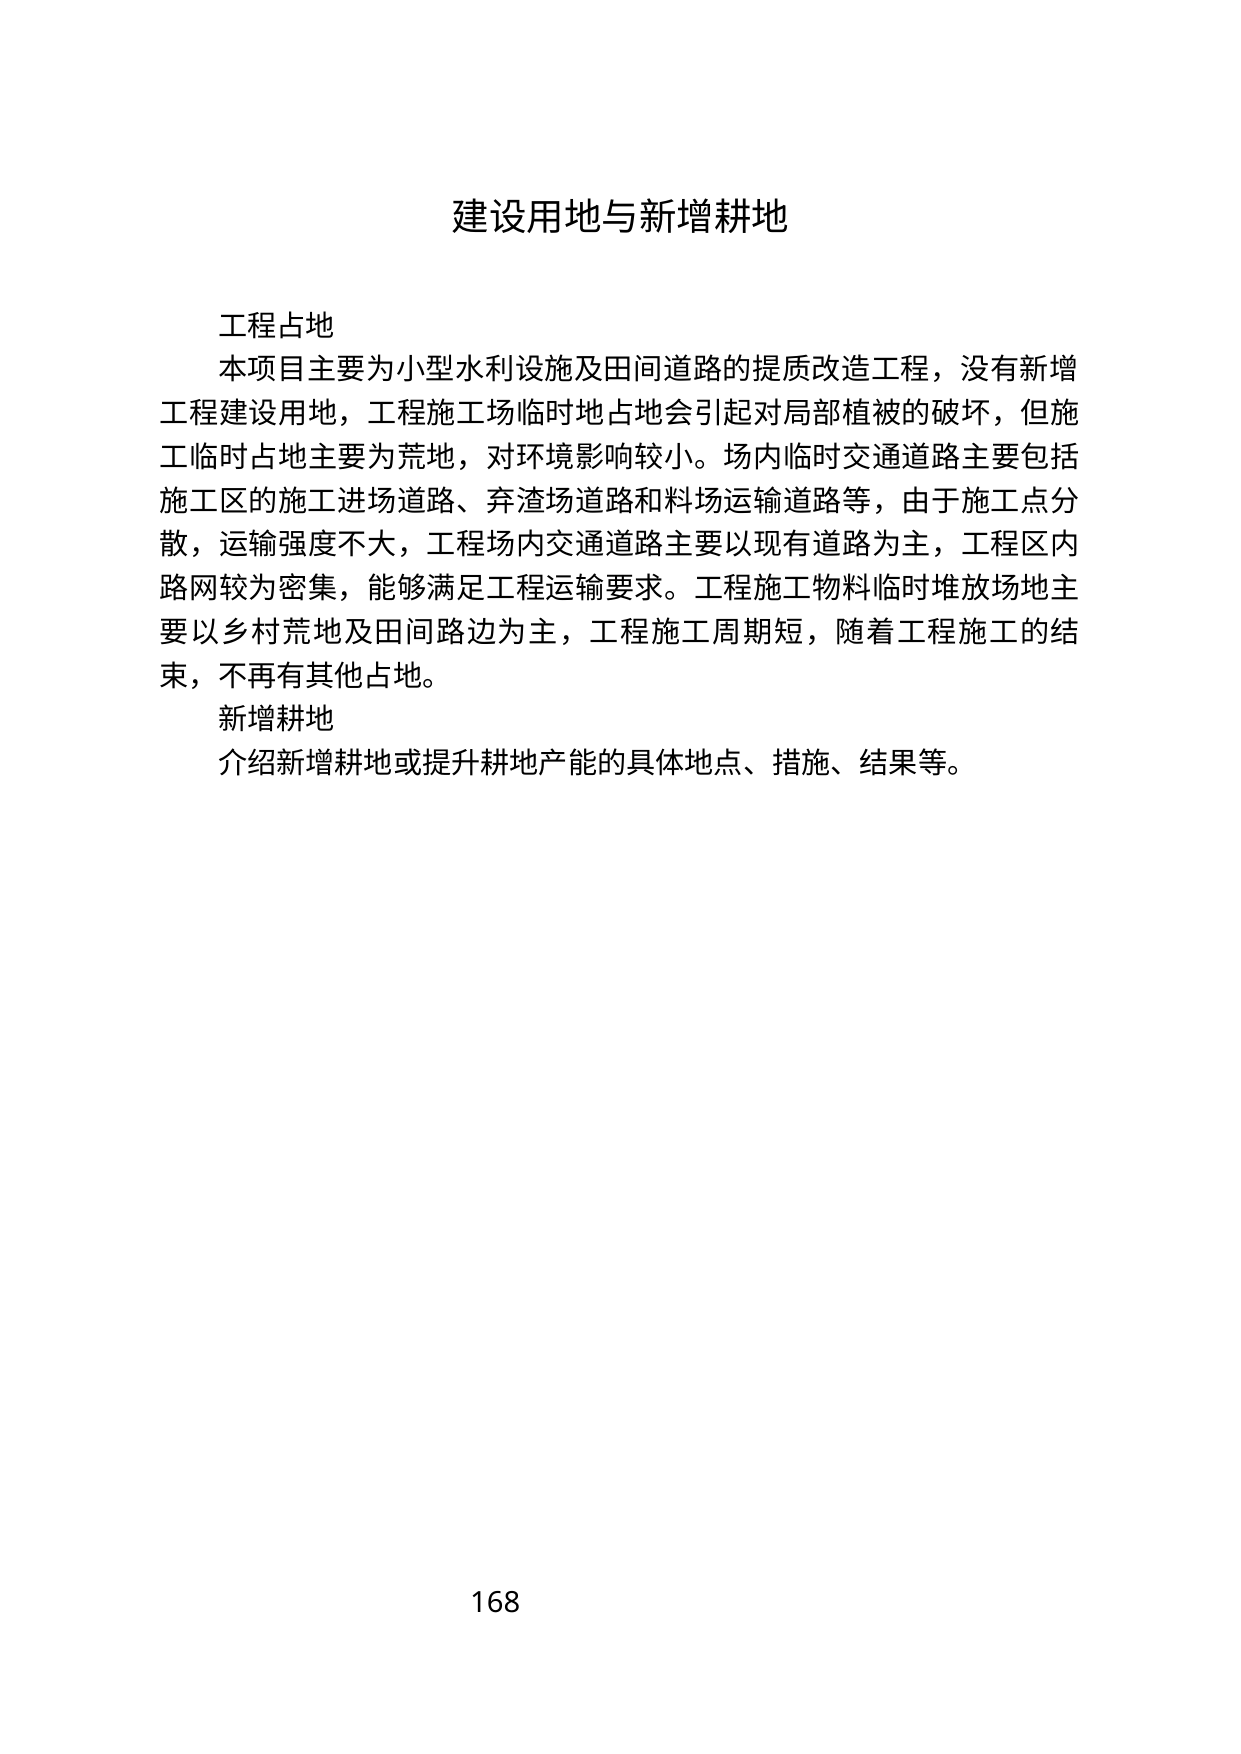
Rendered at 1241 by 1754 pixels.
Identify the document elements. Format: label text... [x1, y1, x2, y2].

text 介绍新增耕地或提升耕地产能的具体地点、措施、结果等。 [159, 738, 1081, 782]
text 本项目主要为小型水利设施及田间道路的提质改造工程，没有新增工程建设用地，工程施工场临时地占地会引起对局部植被的破坏，但施工临时占地主要为荒地，对环境影响较小。场内临时交通道路主要包括施工区的施工进场道路、弃渣场道路和料场运输道路等，由于施工点分散，运输强度不大，工程场内交通道路主要以现有道路为主，工程区内路网较为密集，能够满足工程运输要求。工程施工物料临时堆放场地主要以乡村荒地及田间路边为主，工程施工周期短，随着工程施工的结束，不再有其他占地。 [159, 345, 1081, 695]
subtitle 建设用地与新增耕地 [159, 195, 1081, 239]
text 新增耕地 [159, 695, 1081, 738]
text 工程占地 [159, 301, 1081, 345]
